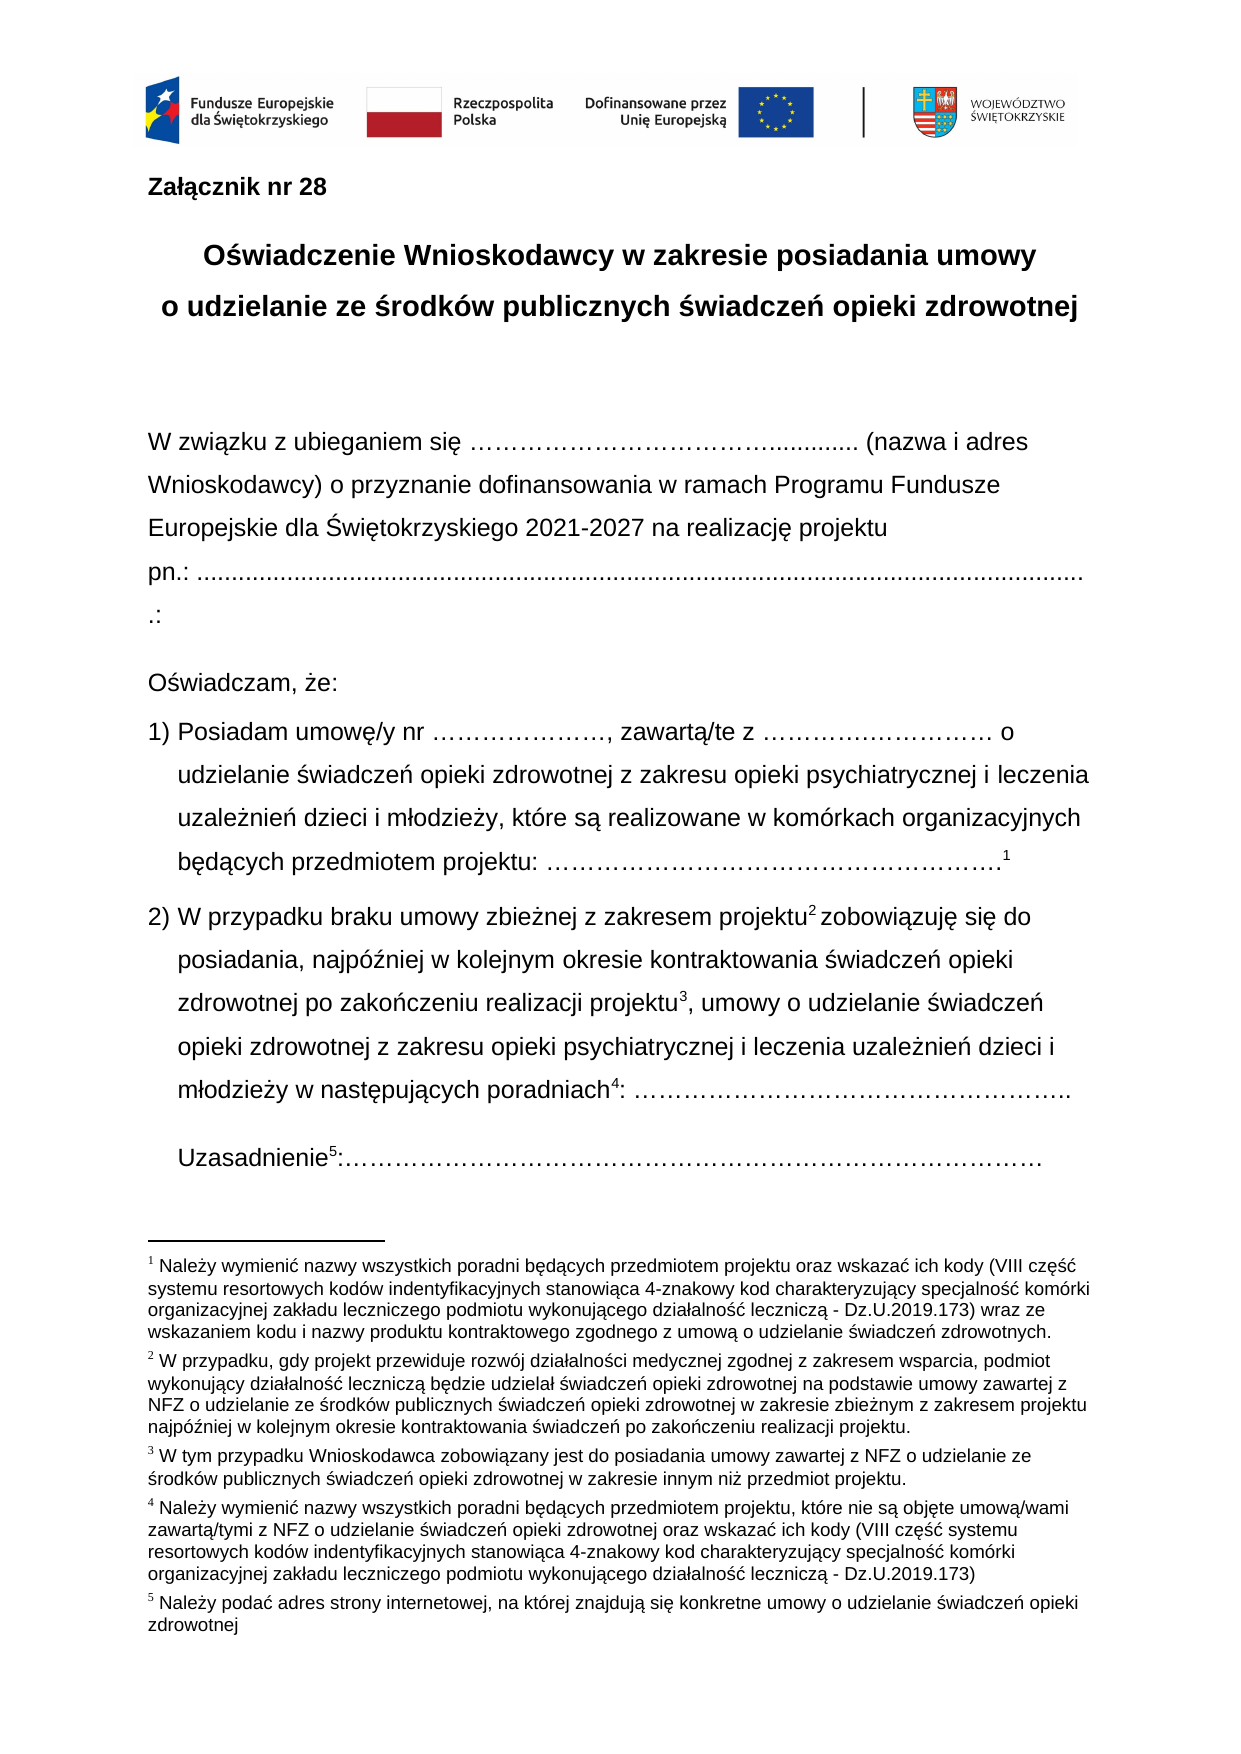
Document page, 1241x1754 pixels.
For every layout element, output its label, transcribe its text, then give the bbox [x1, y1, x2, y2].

text Uzasadnienie:………………………………………………………………………… [177, 1143, 1092, 1171]
text W związku z ubieganiem się ………………………………............. (nazwa i adres Wnioskodawcy) o przyznanie dofinansowania w ramach Programu Fundusze Europejskie dla Świętokrzyskiego 2021-2027 na realizację projektu pn.: .................................................................................................................................: [148, 427, 1092, 628]
list Oświadczam, że: [148, 668, 1092, 696]
text Oświadczenie Wnioskodawcy w zakresie posiadania umowy o udzielanie ze środków publicznych świadczeń opieki zdrowotnej [148, 238, 1092, 322]
text Załącznik nr 28 [148, 172, 1092, 201]
picture [132, 73, 1078, 147]
list Posiadam umowę/y nr …………………, zawartą/te z ………….…………… o udzielanie świadczeń opieki zdrowotnej z zakresu opieki psychiatrycznej i leczenia uzależnień dzieci i młodzieży, które są realizowane w komórkach organizacyjnych będących przedmiotem projektu: ………………………………………………. [148, 717, 1092, 875]
list W przypadku braku umowy zbieżnej z zakresem projektu zobowiązuję się do posiadania, najpóźniej w kolejnym okresie kontraktowania świadczeń opieki zdrowotnej po zakończeniu realizacji projektu, umowy o udzielanie świadczeń opieki zdrowotnej z zakresu opieki psychiatrycznej i leczenia uzależnień dzieci i młodzieży w następujących poradniach: …………………………………………….. [148, 902, 1092, 1103]
